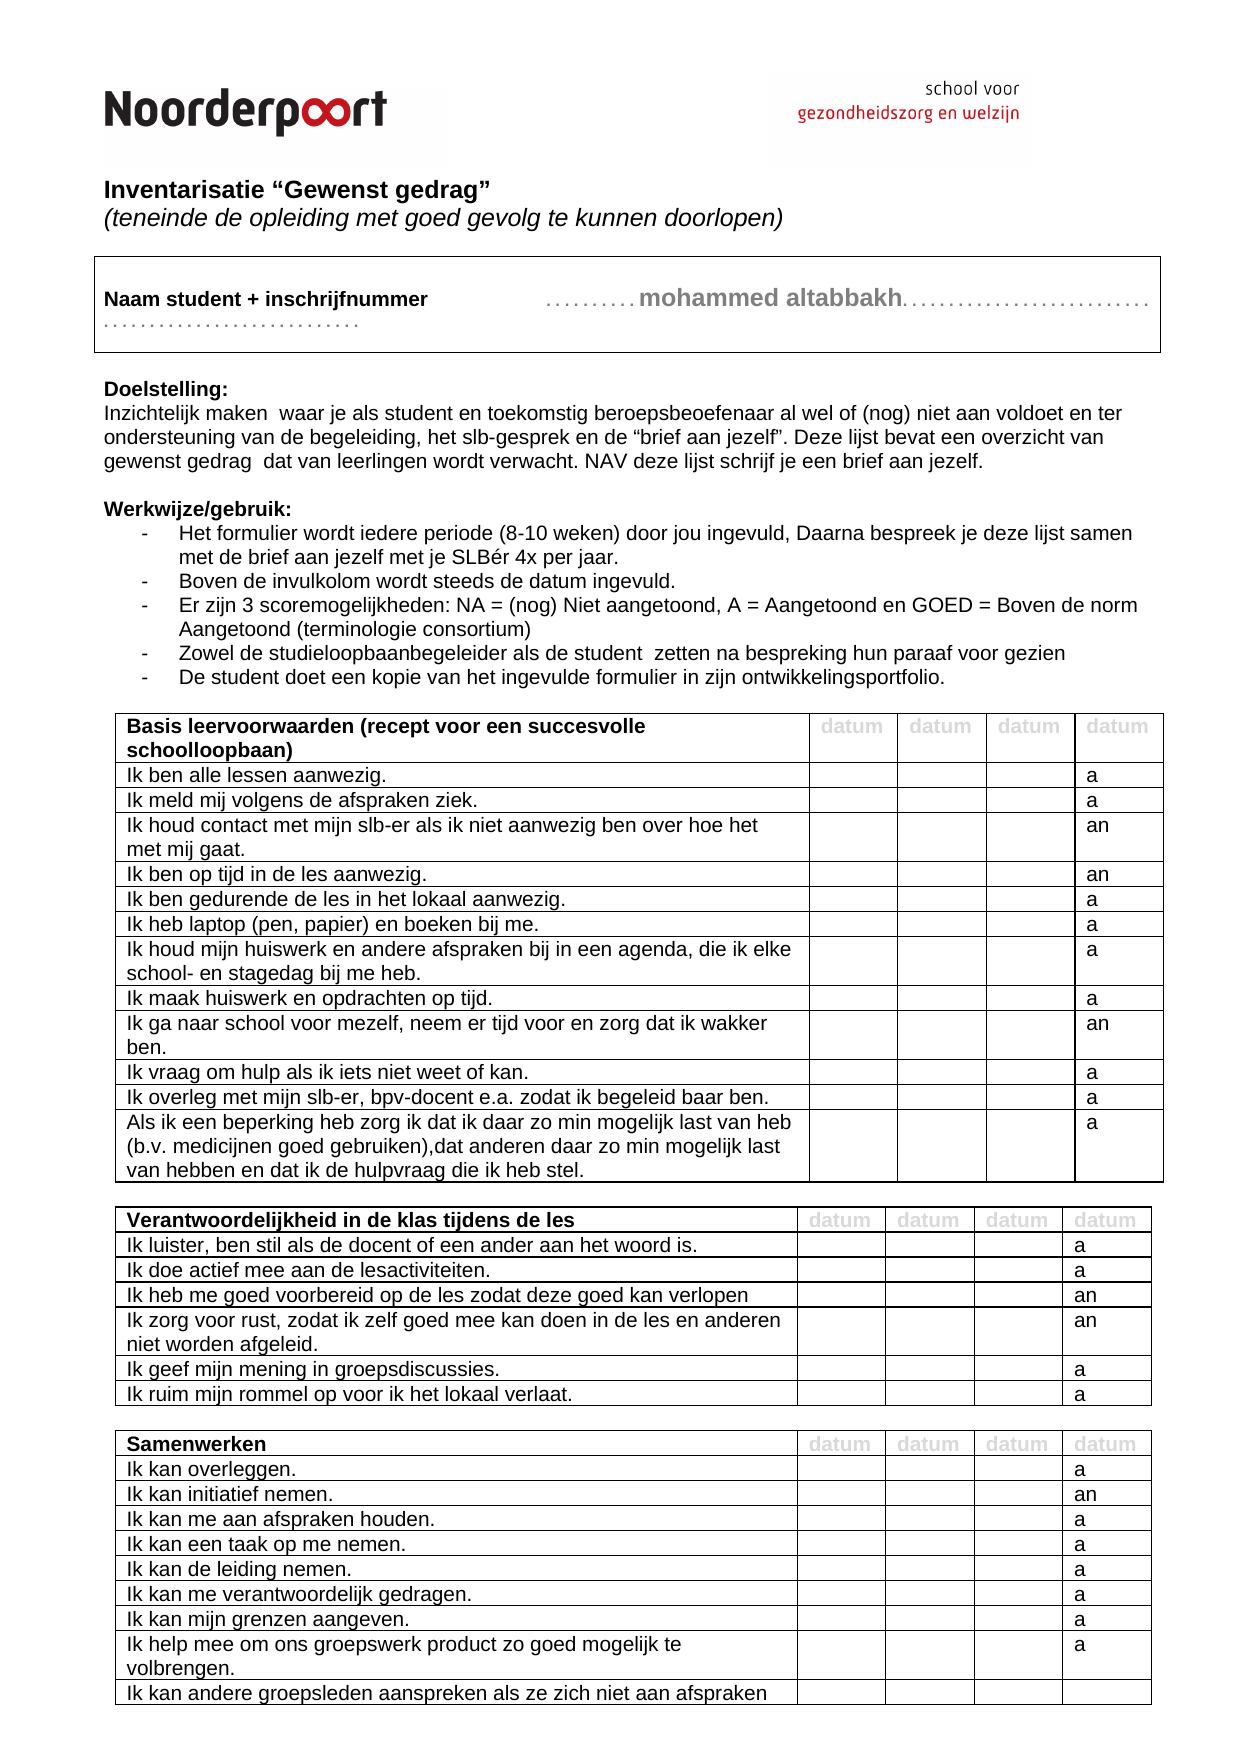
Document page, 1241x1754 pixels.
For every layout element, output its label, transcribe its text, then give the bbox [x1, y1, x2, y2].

table_cell [987, 887, 1074, 911]
table_cell [975, 1233, 1062, 1256]
list Er zijn 3 scoremogelijkheden: NA = (nog) Niet aangetoond, A = Aangetoond en GOED = Boven de norm Aangetoond (terminologie consortium) [141, 593, 1152, 641]
table_cell [798, 1283, 885, 1306]
table_cell [810, 1060, 897, 1083]
table_cell a [1063, 1581, 1151, 1605]
table_cell [898, 1060, 986, 1083]
table_cell [975, 1531, 1062, 1555]
table_cell Als ik een beperking heb zorg ik dat ik daar zo min mogelijk last van heb (b.v. medicijnen goed gebruiken),dat anderen daar zo min mogelijk last van hebben en dat ik de hulpvraag die ik heb stel. [116, 1110, 809, 1181]
table_cell [987, 862, 1074, 886]
table_cell [987, 1110, 1074, 1181]
table_cell Ik help mee om ons groepswerk product zo goed mogelijk te volbrengen. [116, 1631, 797, 1679]
table_cell [798, 1381, 885, 1405]
table_cell [898, 887, 986, 911]
table_cell [798, 1233, 885, 1256]
table_cell [975, 1456, 1062, 1480]
table_cell a [1076, 1085, 1163, 1108]
table_cell [886, 1556, 974, 1580]
table_cell a [1063, 1531, 1151, 1555]
table_cell [886, 1606, 974, 1630]
table_header Verantwoordelijkheid in de klas tijdens de les [116, 1208, 797, 1231]
table_cell Ik heb me goed voorbereid op de les zodat deze goed kan verlopen [116, 1283, 797, 1306]
table_header datum [810, 714, 897, 762]
picture [103, 86, 446, 170]
table_cell [886, 1481, 974, 1505]
table_cell [886, 1506, 974, 1530]
table_cell Ik ben op tijd in de les aanwezig. [116, 862, 809, 886]
table_cell [886, 1258, 974, 1281]
table_cell [798, 1456, 885, 1480]
table_cell a [1076, 937, 1163, 984]
table_cell a [1076, 887, 1163, 911]
table_cell [987, 912, 1074, 936]
table_header Samenwerken [116, 1431, 797, 1455]
table_cell [898, 1110, 986, 1181]
table_cell an [1076, 1011, 1163, 1058]
table_cell a [1063, 1258, 1151, 1281]
table_cell an [1076, 813, 1163, 861]
table_cell [810, 1085, 897, 1108]
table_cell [116, 1680, 797, 1704]
table_header datum [798, 1431, 885, 1455]
picture [766, 73, 1031, 170]
text Inventarisatie “Gewenst gedrag” [103, 174, 1152, 203]
table_cell [898, 862, 986, 886]
table_cell Ik zorg voor rust, zodat ik zelf goed mee kan doen in de les en anderen niet worden afgeleid. [116, 1308, 797, 1355]
table_cell [798, 1356, 885, 1380]
table_cell a [1063, 1233, 1151, 1256]
table_cell [798, 1481, 885, 1505]
table_header datum [1063, 1208, 1151, 1231]
table_cell [975, 1606, 1062, 1630]
table_cell [987, 986, 1074, 1009]
list Boven de invulkolom wordt steeds de datum ingevuld. [141, 569, 1152, 593]
table_cell an [1063, 1308, 1151, 1355]
table_cell [810, 862, 897, 886]
table_cell [810, 1110, 897, 1181]
table_cell [975, 1258, 1062, 1281]
table_cell [975, 1631, 1062, 1679]
table_cell a [1076, 986, 1163, 1009]
table_cell [975, 1556, 1062, 1580]
list Zowel de studieloopbaanbegeleider als de student zetten na bespreking hun paraaf voor gezien [141, 641, 1152, 665]
table_cell Ik heb laptop (pen, papier) en boeken bij me. [116, 912, 809, 936]
table_cell [898, 1085, 986, 1108]
table_header datum [886, 1208, 974, 1231]
table_cell [886, 1680, 974, 1704]
table_cell a [1063, 1631, 1151, 1679]
table_cell [798, 1308, 885, 1355]
table_cell [987, 813, 1074, 861]
table_cell Ik houd contact met mijn slb-er als ik niet aanwezig ben over hoe het met mij gaat. [116, 813, 809, 861]
list De student doet een kopie van het ingevulde formulier in zijn ontwikkelingsportfolio. [141, 665, 1152, 689]
table_cell a [1076, 763, 1163, 787]
table_header datum [975, 1431, 1062, 1455]
table_cell Ik doe actief mee aan de lesactiviteiten. [116, 1258, 797, 1281]
table_cell Ik houd mijn huiswerk en andere afspraken bij in een agenda, die ik elke school- en stagedag bij me heb. [116, 937, 809, 984]
table_cell [898, 912, 986, 936]
table_cell Ik maak huiswerk en opdrachten op tijd. [116, 986, 809, 1009]
table_cell Ik ben gedurende de les in het lokaal aanwezig. [116, 887, 809, 911]
text (teneinde de opleiding met goed gevolg te kunnen doorlopen) [103, 203, 1152, 232]
table_cell [886, 1233, 974, 1256]
table_cell [810, 912, 897, 936]
table_cell a [1076, 1110, 1163, 1181]
table_cell [810, 937, 897, 984]
table_cell [798, 1506, 885, 1530]
table_cell [886, 1356, 974, 1380]
table_cell [975, 1680, 1062, 1704]
table_cell a [1076, 788, 1163, 812]
table_cell [898, 937, 986, 984]
table_cell Ik ruim mijn rommel op voor ik het lokaal verlaat. [116, 1381, 797, 1405]
table_cell [975, 1581, 1062, 1605]
table_cell Ik geef mijn mening in groepsdiscussies. [116, 1356, 797, 1380]
table_cell [898, 788, 986, 812]
table_cell an [1063, 1283, 1151, 1306]
table_cell a [1063, 1456, 1151, 1480]
table_cell [886, 1456, 974, 1480]
text Inzichtelijk maken waar je als student en toekomstig beroepsbeoefenaar al wel of (nog) niet aan voldoet en ter ondersteuning van de begeleiding, het slb-gesprek en de “brief aan jezelf”. Deze lijst bevat een overzicht van gewenst gedrag dat van leerlingen wordt verwacht. NAV deze lijst schrijf je een brief aan jezelf. [103, 401, 1152, 473]
table_cell [810, 788, 897, 812]
table_cell [975, 1356, 1062, 1380]
table_cell [810, 763, 897, 787]
table_cell [975, 1308, 1062, 1355]
table_cell [798, 1258, 885, 1281]
list Het formulier wordt iedere periode (8-10 weken) door jou ingevuld, Daarna bespreek je deze lijst samen met de brief aan jezelf met je SLBér 4x per jaar. [141, 521, 1152, 569]
table_cell [898, 1011, 986, 1058]
table_cell [798, 1631, 885, 1679]
table_cell Ik vraag om hulp als ik iets niet weet of kan. [116, 1060, 809, 1083]
table_header Basis leervoorwaarden (recept voor een succesvolle schoolloopbaan) [116, 714, 809, 762]
table_header datum [798, 1208, 885, 1231]
table_cell [886, 1581, 974, 1605]
table_cell [886, 1283, 974, 1306]
table_header datum [1076, 714, 1163, 762]
table_cell [798, 1556, 885, 1580]
table_cell [987, 1085, 1074, 1108]
table_cell Ik kan overleggen. [116, 1456, 797, 1480]
table_cell Ik kan me verantwoordelijk gedragen. [116, 1581, 797, 1605]
table_cell [975, 1283, 1062, 1306]
table_cell [798, 1531, 885, 1555]
table_cell a [1063, 1381, 1151, 1405]
table_cell [810, 887, 897, 911]
text Naam student + inschrijfnummer . . . . . . . . . . mohammed altabbakh. . . . . . . . . . . . . . . . . . . . . . . . . . . . . . . . . . . . . . . . . . . . . . . . . . . . . . . [103, 283, 1152, 331]
table_cell [886, 1631, 974, 1679]
table_cell [898, 813, 986, 861]
table_cell a [1063, 1556, 1151, 1580]
table_cell Ik kan de leiding nemen. [116, 1556, 797, 1580]
table_cell a [1076, 1060, 1163, 1083]
table_cell an [1076, 862, 1163, 886]
table_cell Ik kan een taak op me nemen. [116, 1531, 797, 1555]
table_cell a [1076, 912, 1163, 936]
table_cell [798, 1606, 885, 1630]
table_cell Ik luister, ben stil als de docent of een ander aan het woord is. [116, 1233, 797, 1256]
table_cell an [1063, 1481, 1151, 1505]
table_cell [798, 1680, 885, 1704]
table_header datum [1063, 1431, 1151, 1455]
table_cell Ik ga naar school voor mezelf, neem er tijd voor en zorg dat ik wakker ben. [116, 1011, 809, 1058]
table_cell [810, 1011, 897, 1058]
table_cell [987, 1011, 1074, 1058]
table_cell [898, 986, 986, 1009]
table_cell [975, 1506, 1062, 1530]
table_cell a [1063, 1356, 1151, 1380]
table_header datum [975, 1208, 1062, 1231]
table_cell a [1063, 1606, 1151, 1630]
table_header datum [898, 714, 986, 762]
table_cell a [1063, 1506, 1151, 1530]
table_cell [1063, 1680, 1151, 1704]
table_cell [987, 937, 1074, 984]
table_cell [987, 763, 1074, 787]
table_cell Ik kan mijn grenzen aangeven. [116, 1606, 797, 1630]
table_cell Ik ben alle lessen aanwezig. [116, 763, 809, 787]
table_cell [798, 1581, 885, 1605]
table_cell Ik meld mij volgens de afspraken ziek. [116, 788, 809, 812]
table_cell [886, 1381, 974, 1405]
table_cell [975, 1481, 1062, 1505]
table_cell [975, 1381, 1062, 1405]
table_cell Ik kan initiatief nemen. [116, 1481, 797, 1505]
table_header datum [886, 1431, 974, 1455]
table_cell Ik kan me aan afspraken houden. [116, 1506, 797, 1530]
table_cell [898, 763, 986, 787]
table_cell [810, 813, 897, 861]
text Werkwijze/gebruik: [103, 497, 1152, 521]
table_cell [886, 1308, 974, 1355]
table_cell [810, 986, 897, 1009]
text Doelstelling: [103, 377, 1152, 401]
table_cell [987, 1060, 1074, 1083]
table_header datum [987, 714, 1074, 762]
table_cell [886, 1531, 974, 1555]
table_cell [987, 788, 1074, 812]
table_cell Ik overleg met mijn slb-er, bpv-docent e.a. zodat ik begeleid baar ben. [116, 1085, 809, 1108]
